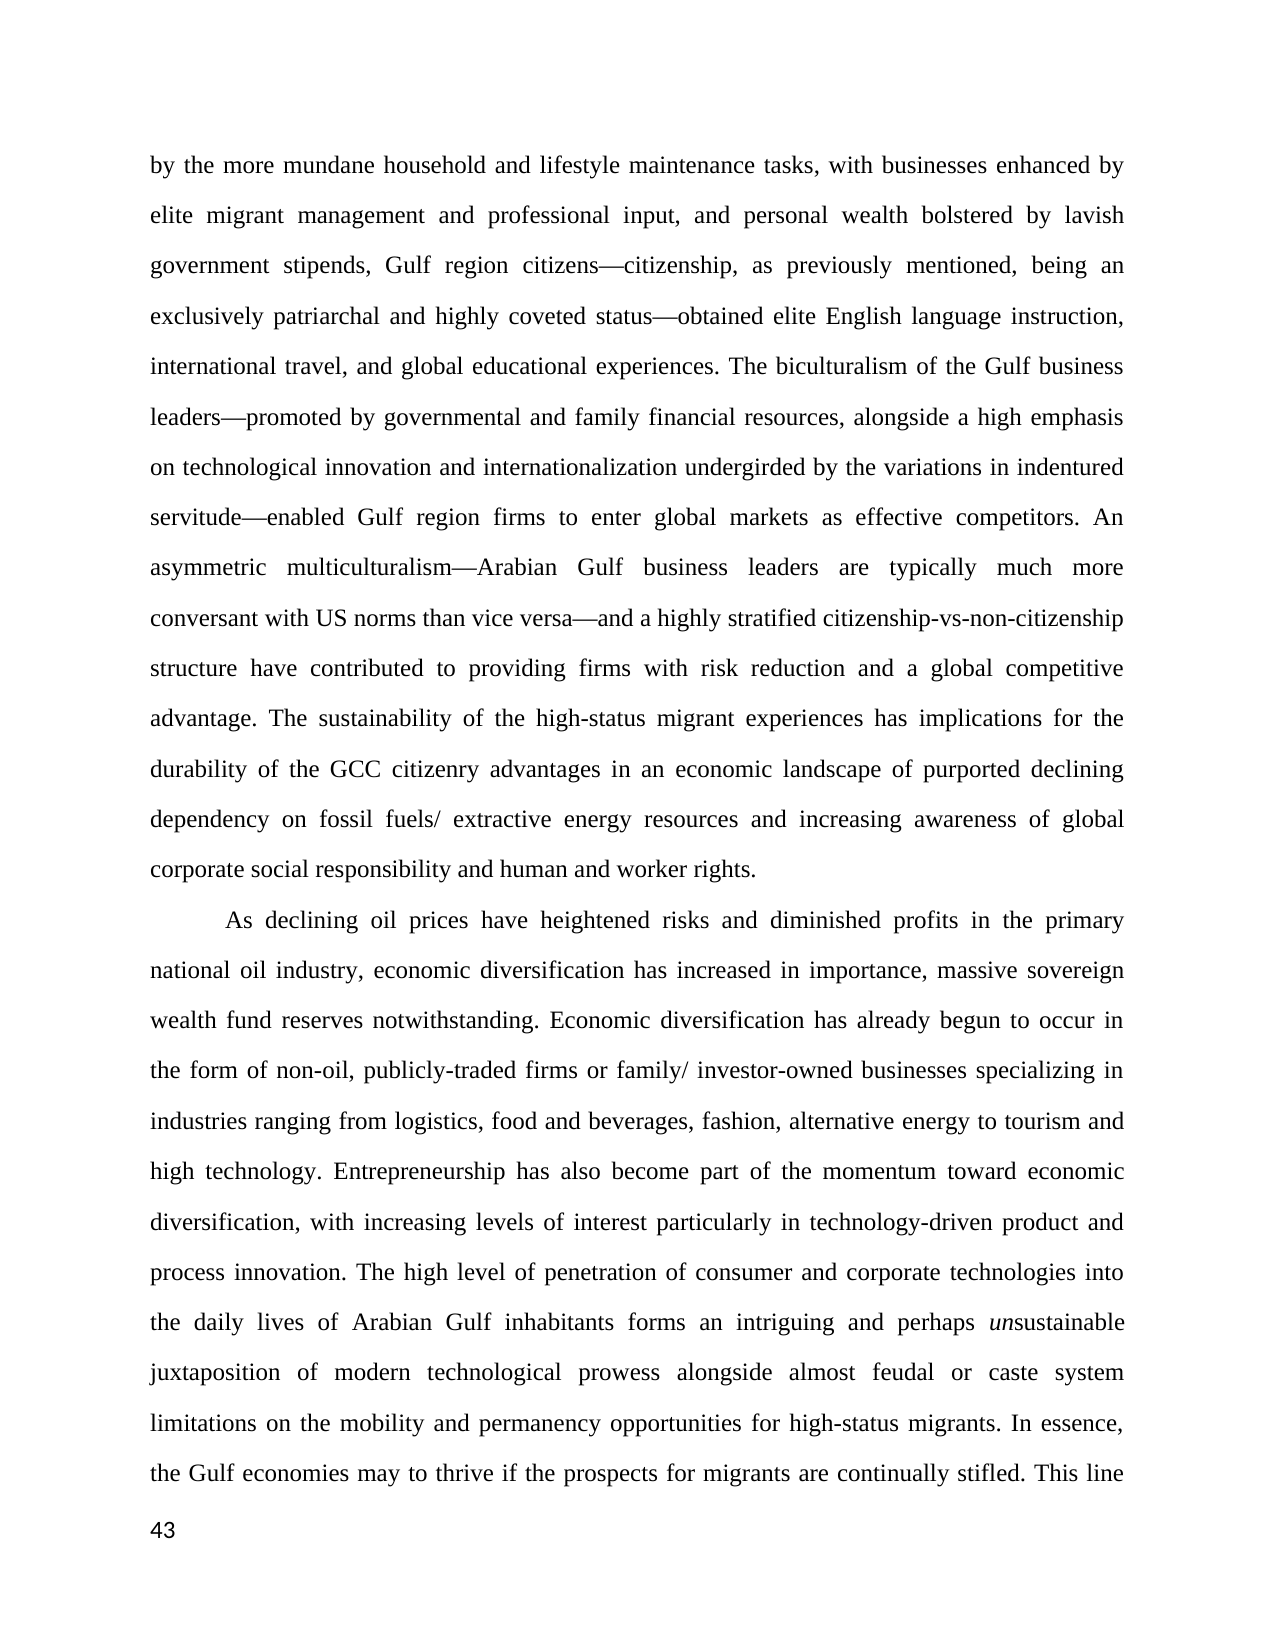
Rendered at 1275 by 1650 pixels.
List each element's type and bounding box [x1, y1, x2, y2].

text [150, 905, 1125, 1487]
text [150, 150, 1125, 883]
